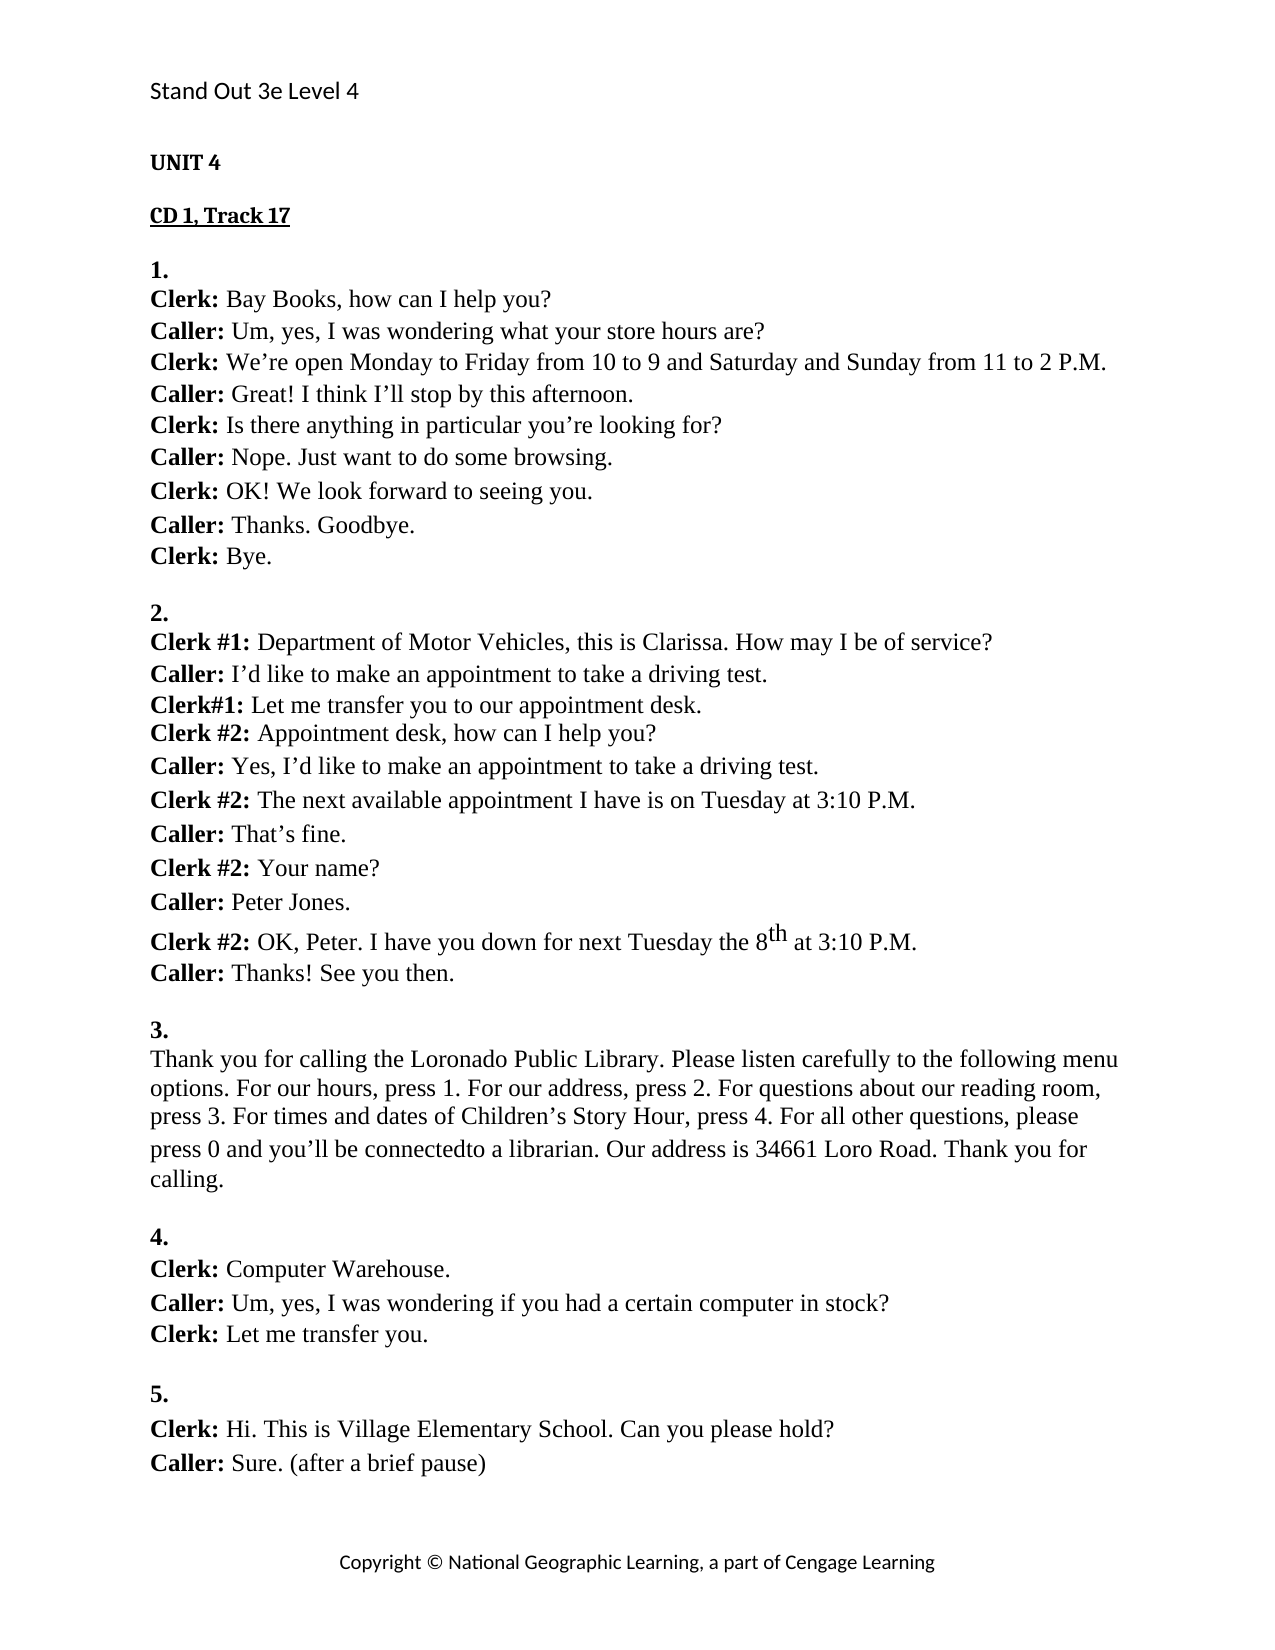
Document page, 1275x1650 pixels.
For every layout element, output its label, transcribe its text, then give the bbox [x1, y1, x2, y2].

text Clerk: OK! We look forward to seeing you. [150, 473, 1125, 507]
text Clerk: Let me transfer you. [150, 1319, 1125, 1347]
text Clerk #1: Department of Motor Vehicles, this is Clarissa. How may I be of service? [150, 627, 1125, 656]
text Caller: I’d like to make an appointment to take a driving test. [150, 656, 1125, 690]
text Clerk: Is there anything in particular you’re looking for? [150, 410, 1125, 438]
text Thank you for calling the Loronado Public Library. Please listen carefully to the following menu options. For our hours, press 1. For our address, press 2. For questions about our reading room, press 3. For times and dates of Children’s Story Hour, press 4. For all other questions, please press 0 and you’ll be connected to a librarian. Our address is 34661 Loro Road. Thank you for calling. [150, 1044, 1125, 1193]
text Caller: Thanks. Goodbye. [150, 507, 1125, 541]
text 3. [150, 1015, 1125, 1044]
text Caller: Sure. (after a brief pause) [150, 1444, 1125, 1478]
text Caller: That’s fine. [150, 815, 1125, 849]
text Clerk: Bay Books, how can I help you? [150, 284, 1125, 313]
text 2. [150, 598, 1125, 627]
text 4. [150, 1222, 1125, 1251]
text Clerk: Hi. This is Village Elementary School. Can you please hold? [150, 1410, 1125, 1444]
text Caller: Yes, I’d like to make an appointment to take a driving test. [150, 747, 1125, 781]
text Clerk #2: The next available appointment I have is on Tuesday at 3:10 P.M. [150, 781, 1125, 815]
text Clerk: Bye. [150, 541, 1125, 569]
text Caller: Um, yes, I was wondering what your store hours are? [150, 313, 1125, 347]
text Clerk: We’re open Monday to Friday from 10 to 9 and Saturday and Sunday from 11 to 2 P.M. [150, 347, 1125, 376]
text Clerk #2: Appointment desk, how can I help you? [150, 718, 1125, 747]
text 1. [150, 255, 1125, 284]
text Clerk#1: Let me transfer you to our appointment desk. [150, 690, 1125, 718]
text CD 1, Track 17 [150, 203, 1125, 229]
text Caller: Great! I think I’ll stop by this afternoon. [150, 376, 1125, 410]
text Caller: Peter Jones. [150, 883, 1125, 918]
text Clerk: Computer Warehouse. [150, 1251, 1125, 1284]
text 5. [150, 1376, 1125, 1410]
text Caller: Um, yes, I was wondering if you had a certain computer in stock? [150, 1284, 1125, 1319]
text Caller: Thanks! See you then. [150, 958, 1125, 986]
text Clerk #2: Your name? [150, 849, 1125, 883]
text Clerk #2: OK, Peter. I have you down for next Tuesday the 8th at 3:10 P.M. [150, 918, 1125, 958]
text UNIT 4 [150, 150, 1125, 176]
text Caller: Nope. Just want to do some browsing. [150, 438, 1125, 473]
